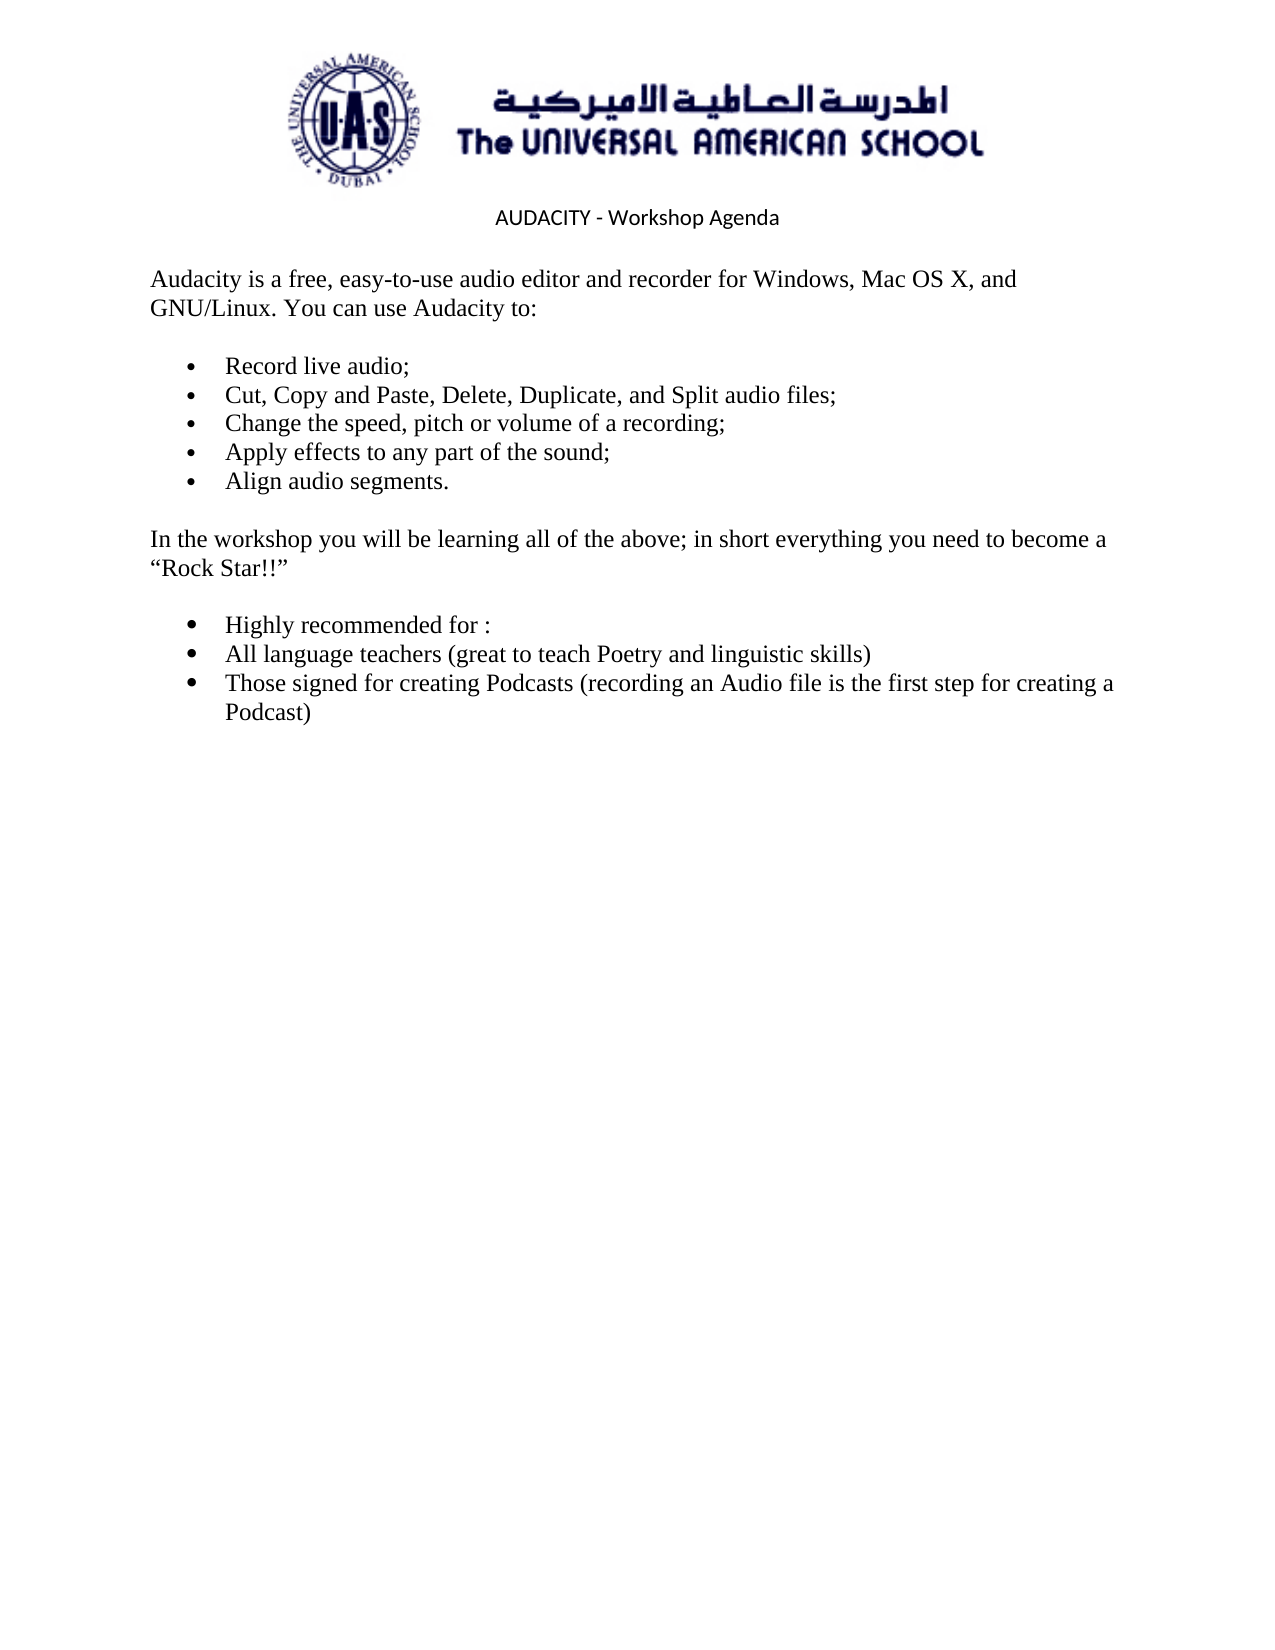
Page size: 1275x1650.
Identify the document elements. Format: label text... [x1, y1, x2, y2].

list Align audio segments. [187, 466, 1125, 495]
list Record live audio; [187, 351, 1125, 380]
list Change the speed, pitch or volume of a recording; [187, 408, 1125, 437]
list Apply effects to any part of the sound; [187, 437, 1125, 466]
list Those signed for creating Podcasts (recording an Audio file is the first step for creating a Podcast) [187, 668, 1125, 726]
text Audacity is a free, easy-to-use audio editor and recorder for Windows, Mac OS X, and GNU/Linux. You can use Audacity to: [150, 264, 1125, 322]
list Cut, Copy and Paste, Delete, Duplicate, and Split audio files; [187, 380, 1125, 408]
list All language teachers (great to teach Poetry and linguistic skills) [187, 639, 1125, 668]
picture [265, 46, 997, 201]
text AUDACITY - Workshop Agenda [150, 203, 1125, 231]
text In the workshop you will be learning all of the above; in short everything you need to become a “Rock Star!!” [150, 524, 1125, 581]
list Highly recommended for : [187, 611, 1125, 639]
